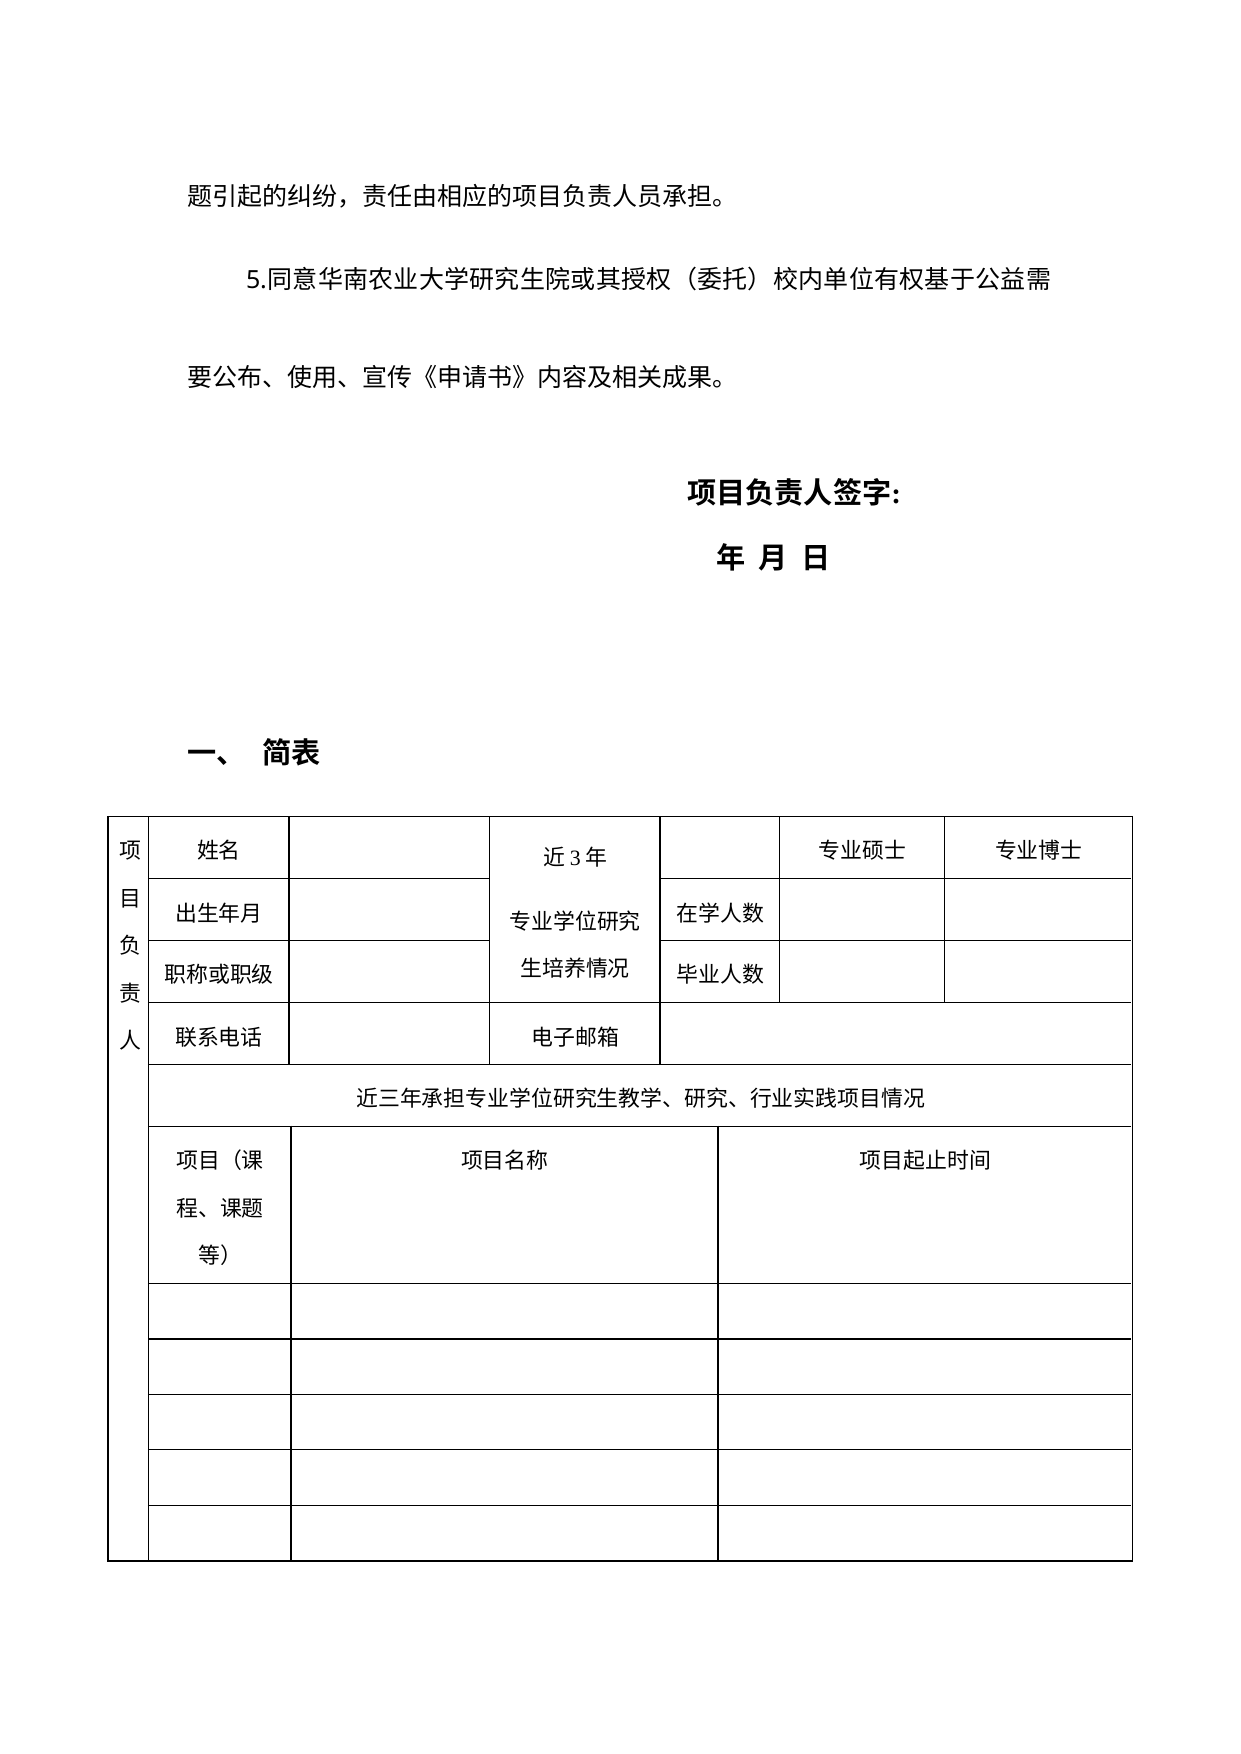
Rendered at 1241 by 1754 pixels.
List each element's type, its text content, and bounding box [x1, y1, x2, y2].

table_cell [945, 940, 1132, 1002]
table_cell 项目起止时间 [719, 1126, 1132, 1283]
table_cell 项目名称 [292, 1127, 717, 1283]
table_header 姓名 [149, 817, 288, 878]
table_cell [292, 1340, 717, 1394]
table_cell [719, 1283, 1132, 1338]
table_cell [149, 1450, 290, 1505]
table_cell [780, 879, 944, 940]
table_cell 在学人数 [661, 879, 779, 940]
text 年 月 日 [262, 523, 1053, 588]
table_header [661, 817, 779, 878]
table_cell [292, 1284, 717, 1338]
table_header [290, 817, 489, 878]
table_cell 职称或职级 [149, 941, 288, 1002]
table_cell [290, 879, 489, 940]
table_cell [719, 1505, 1132, 1560]
table_cell [149, 1395, 290, 1449]
table_cell [719, 1394, 1132, 1449]
table_cell [945, 878, 1132, 940]
table_cell 联系电话 [149, 1003, 288, 1064]
table_cell 近三年承担专业学位研究生教学、研究、行业实践项目情况 [149, 1064, 1132, 1126]
table_cell [292, 1395, 717, 1449]
table_cell 出生年月 [149, 879, 288, 940]
table_header 专业硕士 [780, 817, 944, 878]
table_cell 电子邮箱 [490, 1003, 659, 1064]
table_cell [719, 1338, 1132, 1394]
table_cell [290, 941, 489, 1002]
table_cell [661, 1002, 1132, 1064]
table_cell [149, 1340, 290, 1394]
table_cell [290, 1003, 489, 1064]
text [187, 162, 1053, 227]
table_cell [780, 941, 944, 1002]
text 5.同意华南农业大学研究生院或其授权（委托）校内单位有权基于公益需要公布、使用、宣传《申请书》内容及相关成果。 [187, 245, 1053, 408]
table_cell 项目（课程、课题等） [149, 1127, 290, 1283]
table_cell [149, 1284, 290, 1338]
table_cell [292, 1450, 717, 1505]
table_header 项目负责人 [109, 817, 148, 1560]
table_cell [292, 1506, 717, 1560]
table_cell [149, 1506, 290, 1560]
table_header 近3年 专业学位研究生培养情况 [490, 817, 659, 1002]
table_header 专业博士 [945, 817, 1132, 878]
text 项目负责人签字: [262, 458, 1053, 523]
table_cell 毕业人数 [661, 941, 779, 1002]
list 简表 [187, 718, 1053, 783]
table_cell [719, 1449, 1132, 1505]
